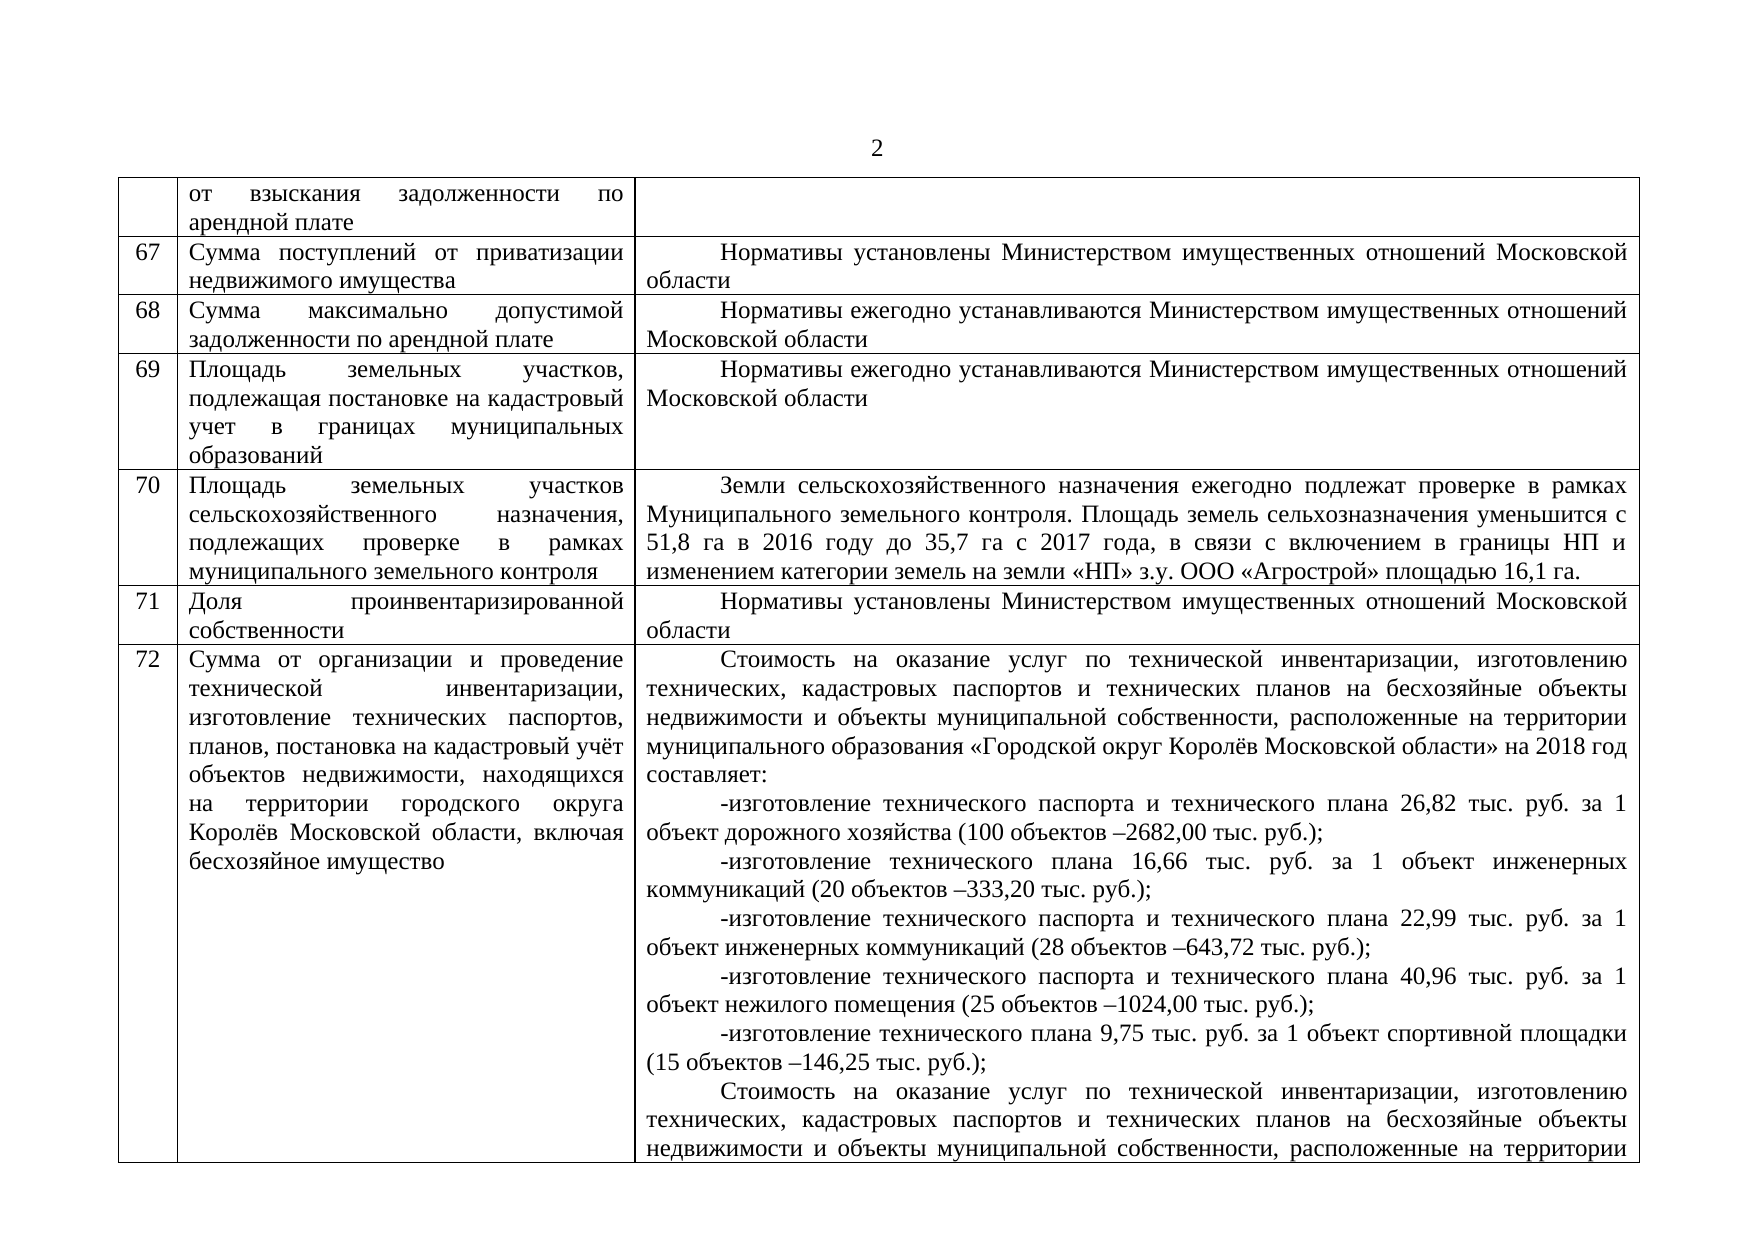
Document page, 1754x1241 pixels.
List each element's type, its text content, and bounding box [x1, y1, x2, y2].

table_cell Площадь земельных участков сельскохозяйственного назначения, подлежащих проверке в рамках муниципального земельного контроля [178, 470, 634, 585]
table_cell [178, 178, 634, 236]
table_cell Нормативы установлены Министерством имущественных отношений Московской области [636, 237, 1639, 294]
table_cell 66 [119, 178, 177, 236]
table_cell 70 [119, 470, 177, 585]
table_cell 71 [119, 586, 177, 643]
table_cell Нормативы ежегодно устанавливаются Министерством имущественных отношений Московской области [636, 295, 1639, 353]
table_cell 67 [119, 237, 177, 294]
table_cell 68 [119, 295, 177, 353]
table_cell Сумма максимально допустимой задолженности по арендной плате [178, 295, 634, 353]
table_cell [636, 178, 1639, 236]
table_cell Земли сельскохозяйственного назначения ежегодно подлежат проверке в рамках Муниципального земельного контроля. Площадь земель сельхозназначения уменьшится с 51,8 га в 2016 году до 35,7 га с 2017 года, в связи с включением в границы НП и изменением категории земель на земли «НП» з.у. ООО «Агрострой» площадью 16,1 га. [636, 470, 1639, 585]
table_cell Сумма поступлений от приватизации недвижимого имущества [178, 237, 634, 294]
table_cell Доля проинвентаризированной собственности [178, 586, 634, 643]
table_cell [178, 645, 634, 1162]
table_cell 72 [119, 645, 177, 1162]
table_cell Площадь земельных участков, подлежащая постановке на кадастровый учет в границах муниципальных образований [178, 354, 634, 469]
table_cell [636, 645, 1639, 1162]
table_cell Нормативы установлены Министерством имущественных отношений Московской области [636, 586, 1639, 643]
table_cell Нормативы ежегодно устанавливаются Министерством имущественных отношений Московской области [636, 354, 1639, 469]
table_cell 69 [119, 354, 177, 469]
